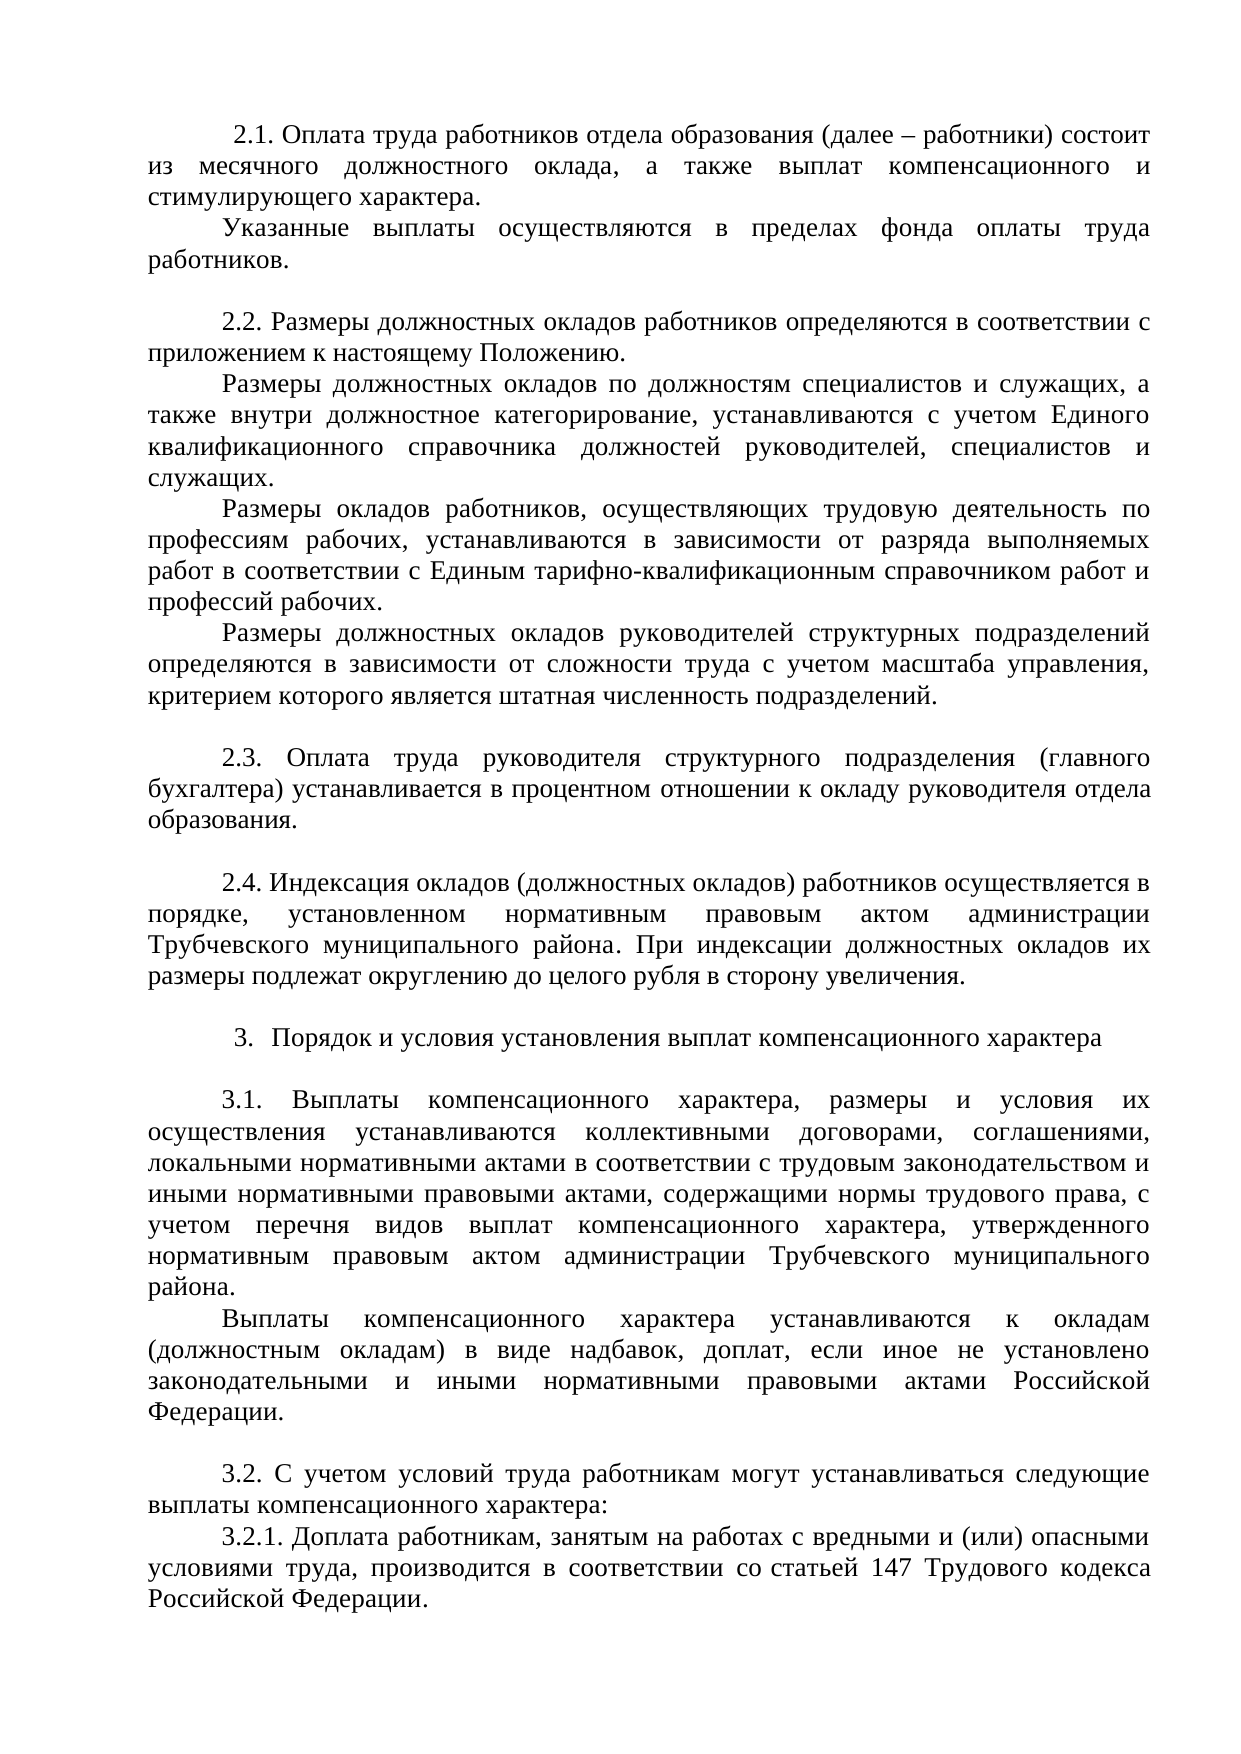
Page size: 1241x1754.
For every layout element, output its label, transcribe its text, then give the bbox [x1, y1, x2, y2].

text 3.2. С учетом условий труда работникам могут устанавливаться следующие выплаты компенсационного характера: [148, 1457, 1152, 1520]
text 3.2.1. Доплата работникам, занятым на работах с вредными и (или) опасными условиями труда, производится в соответствии со статьей 147 Трудового кодекса Российской Федерации. [148, 1520, 1152, 1613]
text Выплаты компенсационного характера устанавливаются к окладам (должностным окладам) в виде надбавок, доплат, если иное не установлено законодательными и иными нормативными правовыми актами Российской Федерации. [148, 1302, 1152, 1426]
text 2.4. Индексация окладов (должностных окладов) работников осуществляется в порядке, установленном нормативным правовым актом администрации Трубчевского муниципального района. При индексации должностных окладов их размеры подлежат округлению до целого рубля в сторону увеличения. [148, 866, 1152, 990]
text Размеры окладов работников, осуществляющих трудовую деятельность по профессиям рабочих, устанавливаются в зависимости от разряда выполняемых работ в соответствии с Единым тарифно-квалификационным справочником работ и профессий рабочих. [148, 492, 1152, 616]
list 2.1. Оплата труда работников отдела образования (далее – работники) состоит из месячного должностного оклада, а также выплат компенсационного и стимулирующего характера. [148, 118, 1152, 212]
text 3.1. Выплаты компенсационного характера, размеры и условия их осуществления устанавливаются коллективными договорами, соглашениями, локальными нормативными актами в соответствии с трудовым законодательством и иными нормативными правовыми актами, содержащими нормы трудового права, с учетом перечня видов выплат компенсационного характера, утвержденного нормативным правовым актом администрации Трубчевского муниципального района. [148, 1084, 1152, 1302]
list Порядок и условия установления выплат компенсационного характера [185, 1021, 1152, 1052]
text Размеры должностных окладов по должностям специалистов и служащих, а также внутри должностное категорирование, устанавливаются с учетом Единого квалификационного справочника должностей руководителей, специалистов и служащих. [148, 367, 1152, 492]
text 2.3. Оплата труда руководителя структурного подразделения (главного бухгалтера) устанавливается в процентном отношении к окладу руководителя отдела образования. [148, 741, 1152, 834]
text Указанные выплаты осуществляются в пределах фонда оплаты труда работников. [148, 212, 1152, 274]
text Размеры должностных окладов руководителей структурных подразделений определяются в зависимости от сложности труда с учетом масштаба управления, критерием которого является штатная численность подразделений. [148, 616, 1152, 710]
list 2.2. Размеры должностных окладов работников определяются в соответствии с приложением к настоящему Положению. [148, 305, 1152, 367]
